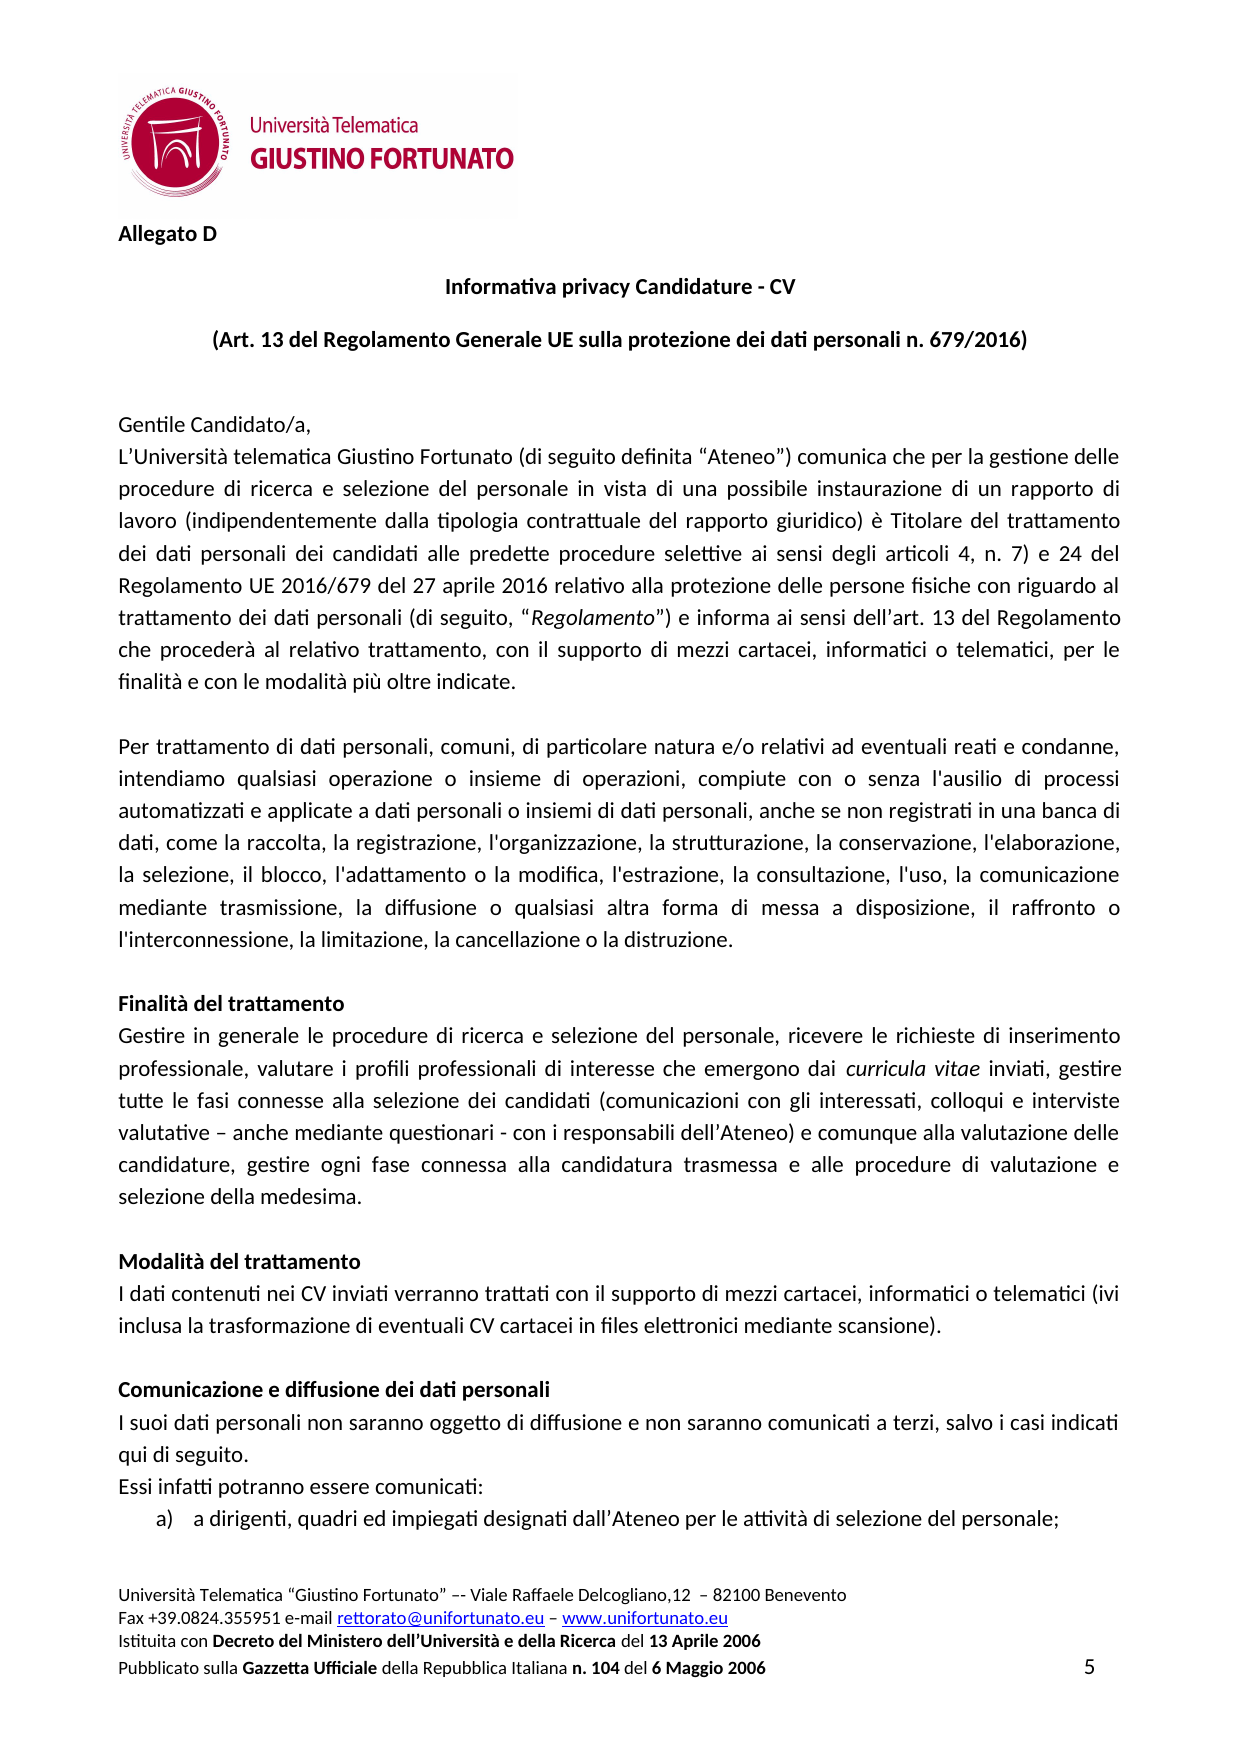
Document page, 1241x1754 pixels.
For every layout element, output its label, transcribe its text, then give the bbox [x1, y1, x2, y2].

text Essi infatti potranno essere comunicati: [118, 1472, 1122, 1500]
picture [118, 73, 518, 219]
text (Art. 13 del Regolamento Generale UE sulla protezione dei dati personali n. 679/2016) [118, 325, 1122, 353]
text L’Università telematica Giustino Fortunato (di seguito definita “Ateneo”) comunica che per la gestione delle procedure di ricerca e selezione del personale in vista di una possibile instaurazione di un rapporto di lavoro (indipendentemente dalla tipologia contrattuale del rapporto giuridico) è Titolare del trattamento dei dati personali dei candidati alle predette procedure selettive ai sensi degli articoli 4, n. 7) e 24 del Regolamento UE 2016/679 del 27 aprile 2016 relativo alla protezione delle persone fisiche con riguardo al trattamento dei dati personali (di seguito, “Regolamento”) e informa ai sensi dell’art. 13 del Regolamento che procederà al relativo trattamento, con il supporto di mezzi cartacei, informatici o telematici, per le finalità e con le modalità più oltre indicate. [118, 442, 1122, 696]
text I dati contenuti nei CV inviati verranno trattati con il supporto di mezzi cartacei, informatici o telematici (ivi inclusa la trasformazione di eventuali CV cartacei in files elettronici mediante scansione). [118, 1279, 1122, 1339]
list a dirigenti, quadri ed impiegati designati dall’Ateneo per le attività di selezione del personale; [156, 1504, 1122, 1532]
text I suoi dati personali non saranno oggetto di diffusione e non saranno comunicati a terzi, salvo i casi indicati qui di seguito. [118, 1408, 1122, 1468]
text Gestire in generale le procedure di ricerca e selezione del personale, ricevere le richieste di inserimento professionale, valutare i profili professionali di interesse che emergono dai curricula vitae inviati, gestire tutte le fasi connesse alla selezione dei candidati (comunicazioni con gli interessati, colloqui e interviste valutative – anche mediante questionari - con i responsabili dell’Ateneo) e comunque alla valutazione delle candidature, gestire ogni fase connessa alla candidatura trasmessa e alle procedure di valutazione e selezione della medesima. [118, 1022, 1122, 1211]
text Comunicazione e diffusione dei dati personali [118, 1376, 1122, 1404]
text Informativa privacy Candidature - CV [118, 272, 1122, 300]
text Gentile Candidato/a, [118, 410, 1122, 438]
text Allegato D [118, 219, 1122, 247]
text Per trattamento di dati personali, comuni, di particolare natura e/o relativi ad eventuali reati e condanne, intendiamo qualsiasi operazione o insieme di operazioni, compiute con o senza l'ausilio di processi automatizzati e applicate a dati personali o insiemi di dati personali, anche se non registrati in una banca di dati, come la raccolta, la registrazione, l'organizzazione, la strutturazione, la conservazione, l'elaborazione, la selezione, il blocco, l'adattamento o la modifica, l'estrazione, la consultazione, l'uso, la comunicazione mediante trasmissione, la diffusione o qualsiasi altra forma di messa a disposizione, il raffronto o l'interconnessione, la limitazione, la cancellazione o la distruzione. [118, 732, 1122, 953]
text Modalità del trattamento [118, 1247, 1122, 1275]
text Finalità del trattamento [118, 989, 1122, 1017]
